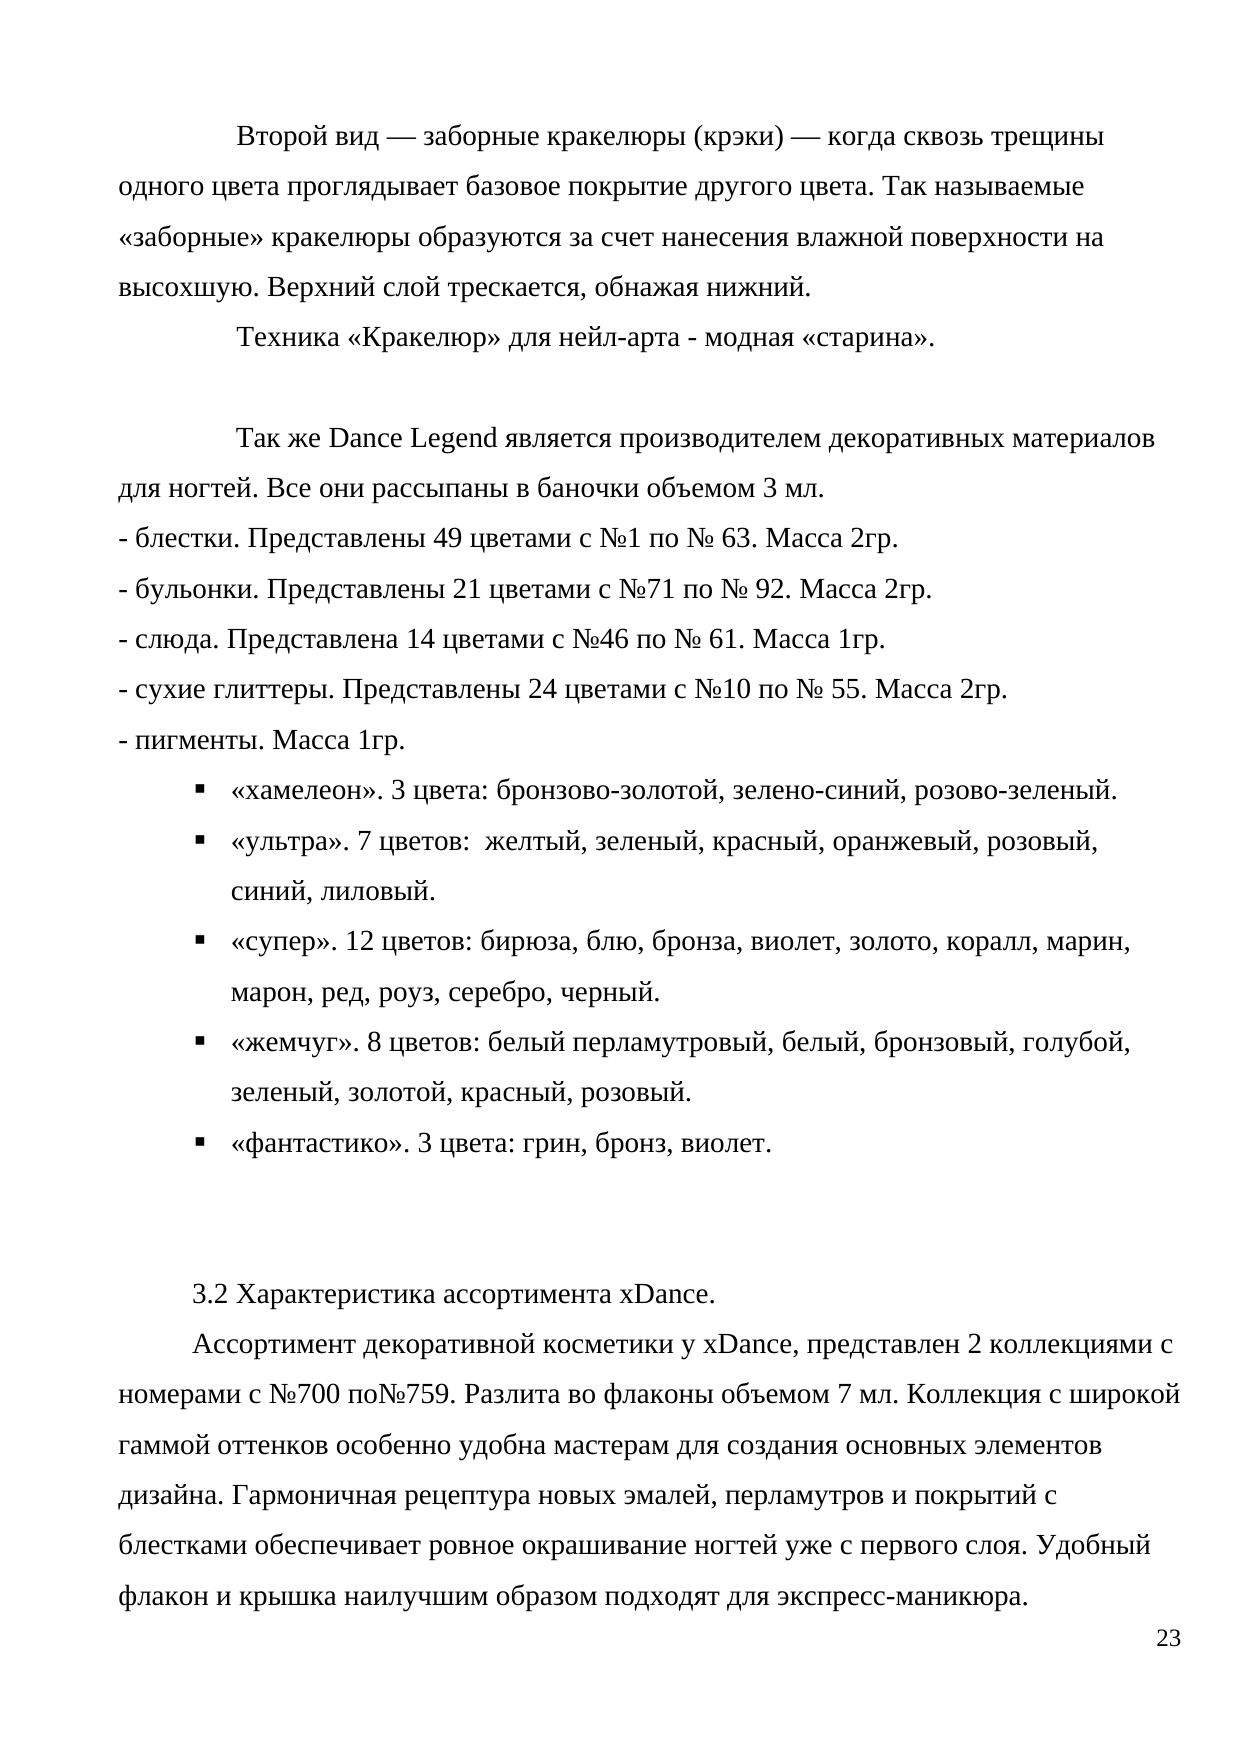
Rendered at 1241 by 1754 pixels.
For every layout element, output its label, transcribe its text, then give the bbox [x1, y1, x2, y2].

list «хамелеон». 3 цвета: бронзово-золотой, зелено-синий, розово-зеленый. [193, 772, 1181, 806]
text Техника «Кракелюр» для нейл-арта - модная «старина». [118, 319, 1181, 353]
list «супер». 12 цветов: бирюза, блю, бронза, виолет, золото, коралл, марин, марон, ред, роуз, серебро, черный. [193, 923, 1181, 1007]
text - бульонки. Представлены 21 цветами с №71 по № 92. Масса 2гр. [118, 571, 1181, 604]
text - слюда. Представлена 14 цветами с №46 по № 61. Масса 1гр. [118, 621, 1181, 655]
text Второй вид — заборные кракелюры (крэки) — когда сквозь трещины одного цвета проглядывает базовое покрытие другого цвета. Так называемые «заборные» кракелюры образуются за счет нанесения влажной поверхности на высохшую. Верхний слой трескается, обнажая нижний. [118, 118, 1181, 303]
text - пигменты. Масса 1гр. [118, 722, 1181, 755]
text - сухие глиттеры. Представлены 24 цветами с №10 по № 55. Масса 2гр. [118, 672, 1181, 705]
text Ассортимент декоративной косметики у xDance, представлен 2 коллекциями с номерами с №700 по№759. Разлита во флаконы объемом 7 мл. Коллекция с широкой гаммой оттенков особенно удобна мастерам для создания основных элементов дизайна. Гармоничная рецептура новых эмалей, перламутров и покрытий с блестками обеспечивает ровное окрашивание ногтей уже с первого слоя. Удобный флакон и крышка наилучшим образом подходят для экспресс-маникюра. [118, 1326, 1181, 1611]
text 3.2 Характеристика ассортимента xDance. [118, 1276, 1181, 1309]
text - блестки. Представлены 49 цветами с №1 по № 63. Масса 2гр. [118, 521, 1181, 554]
list «жемчуг». 8 цветов: белый перламутровый, белый, бронзовый, голубой, зеленый, золотой, красный, розовый. [193, 1024, 1181, 1108]
list «ультра». 7 цветов: желтый, зеленый, красный, оранжевый, розовый, синий, лиловый. [193, 823, 1181, 907]
list «фантастико». 3 цвета: грин, бронз, виолет. [193, 1125, 1181, 1158]
text Так же Dance Legend является производителем декоративных материалов для ногтей. Все они рассыпаны в баночки объемом 3 мл. [118, 420, 1181, 504]
